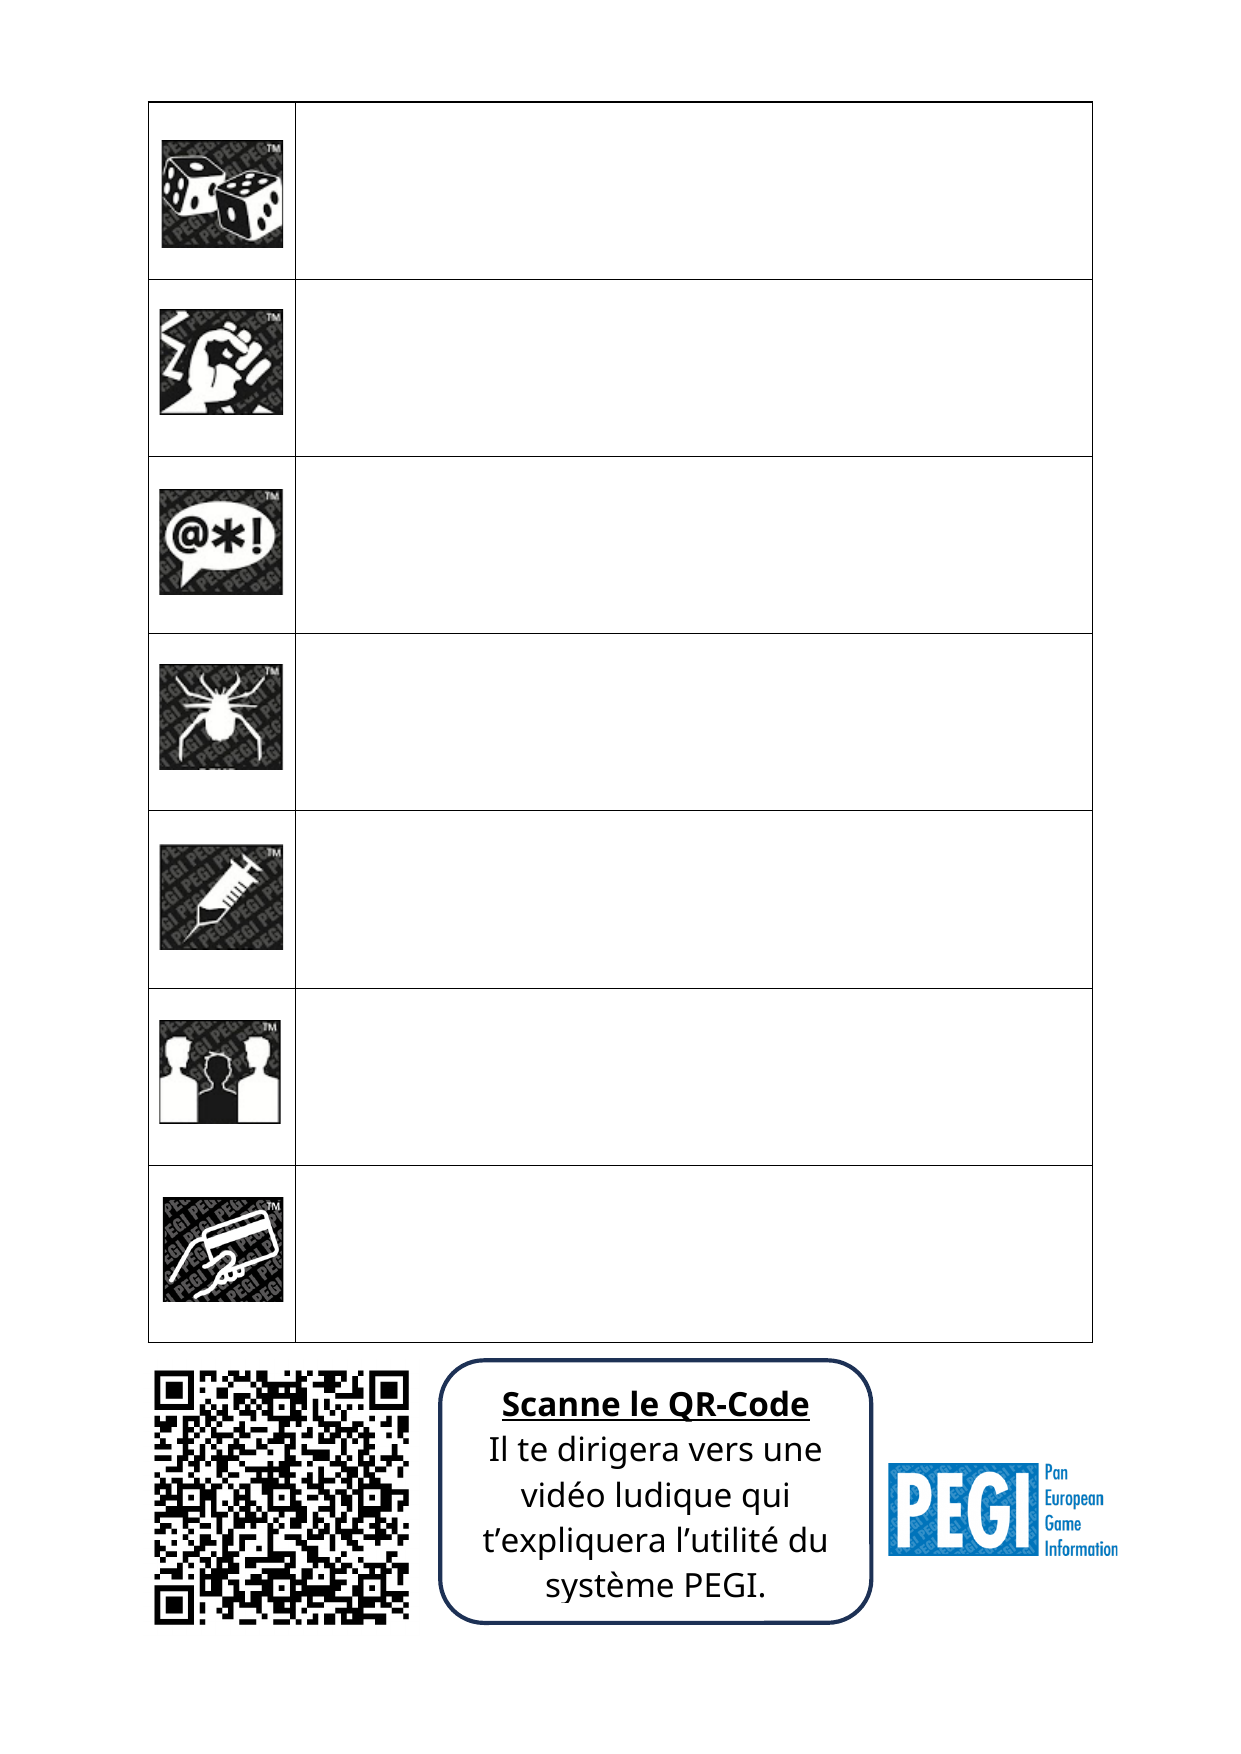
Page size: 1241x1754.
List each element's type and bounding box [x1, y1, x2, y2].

picture [159, 309, 284, 415]
table_cell [296, 989, 1092, 1164]
table_cell [296, 1166, 1092, 1342]
picture [888, 1463, 1118, 1556]
table_cell [296, 811, 1092, 987]
table_cell [149, 1166, 295, 1342]
picture [159, 664, 284, 770]
table_header [149, 103, 295, 279]
picture [159, 489, 284, 595]
table_cell [149, 457, 295, 633]
picture [159, 844, 284, 950]
table_cell [296, 634, 1092, 810]
table_cell [296, 280, 1092, 456]
table_cell [149, 280, 295, 456]
table_cell [149, 989, 295, 1164]
table_cell [296, 457, 1092, 633]
picture [162, 1197, 284, 1302]
table_cell [149, 634, 295, 810]
table_header [296, 103, 1092, 279]
picture [143, 1359, 420, 1636]
table_cell [149, 811, 295, 987]
picture [159, 1020, 281, 1124]
picture [161, 140, 284, 248]
